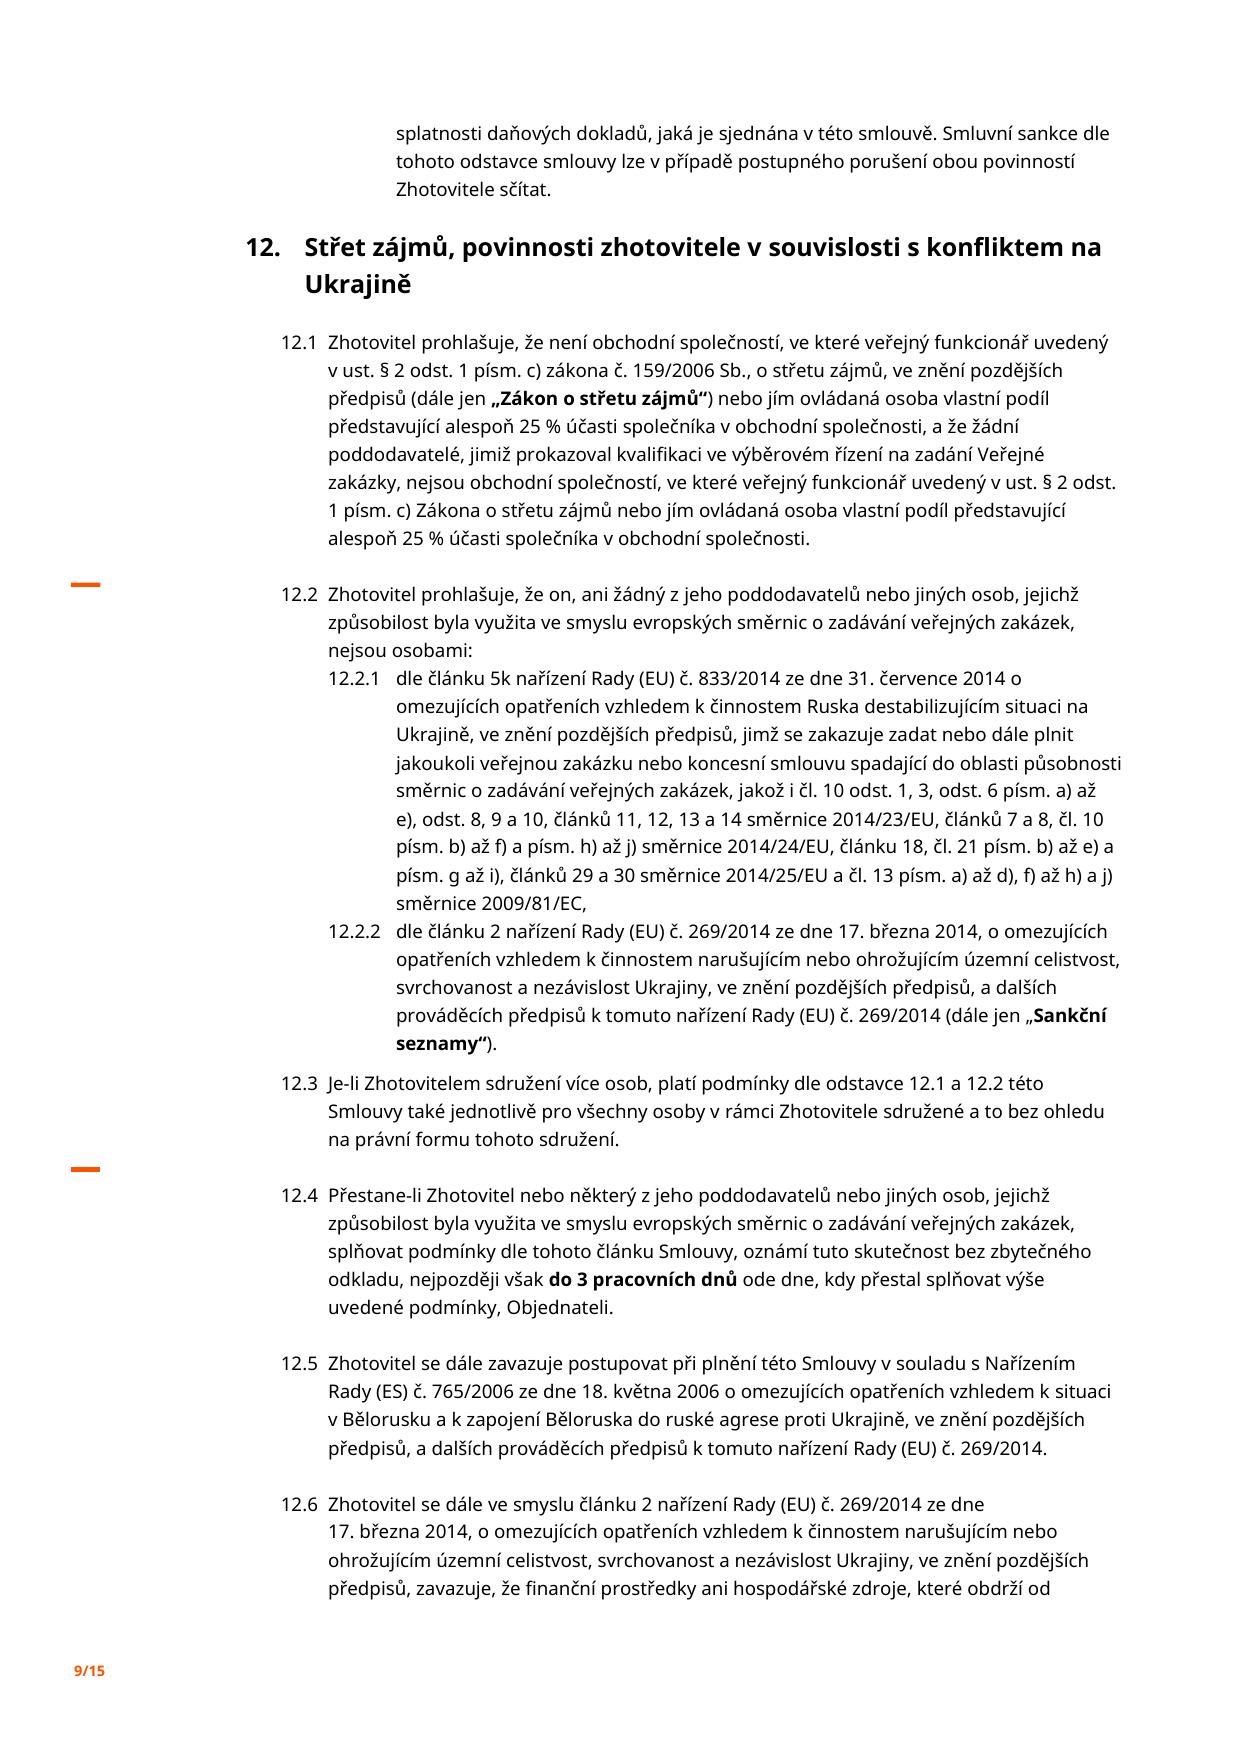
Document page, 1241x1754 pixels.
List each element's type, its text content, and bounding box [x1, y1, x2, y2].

list dle článku 5k nařízení Rady (EU) č. 833/2014 ze dne 31. července 2014 o omezujících opatřeních vzhledem k činnostem Ruska destabilizujícím situaci na Ukrajině, ve znění pozdějších předpisů, jimž se zakazuje zadat nebo dále plnit jakoukoli veřejnou zakázku nebo koncesní smlouvu spadající do oblasti působnosti směrnic o zadávání veřejných zakázek, jakož i čl. 10 odst. 1, 3, odst. 6 písm. a) až e), odst. 8, 9 a 10, článků 11, 12, 13 a 14 směrnice 2014/23/EU, článků 7 a 8, čl. 10 písm. b) až f) a písm. h) až j) směrnice 2014/24/EU, článku 18, čl. 21 písm. b) až e) a písm. g až i), článků 29 a 30 směrnice 2014/25/EU a čl. 13 písm. a) až d), f) až h) a j) směrnice 2009/81/EC, [328, 666, 1122, 915]
list Střet zájmů, povinnosti zhotovitele v souvislosti s konfliktem na Ukrajině [245, 230, 1122, 301]
list dle článku 2 nařízení Rady (EU) č. 269/2014 ze dne 17. března 2014, o omezujících opatřeních vzhledem k činnostem narušujícím nebo ohrožujícím územní celistvost, svrchovanost a nezávislost Ukrajiny, ve znění pozdějších předpisů, a dalších prováděcích předpisů k tomuto nařízení Rady (EU) č. 269/2014 (dále jen „Sankční seznamy“). [328, 918, 1122, 1056]
list Zhotovitel prohlašuje, že není obchodní společností, ve které veřejný funkcionář uvedený v ust. § 2 odst. 1 písm. c) zákona č. 159/2006 Sb., o střetu zájmů, ve znění pozdějších předpisů (dále jen „Zákon o střetu zájmů“) nebo jím ovládaná osoba vlastní podíl představující alespoň 25 % účasti společníka v obchodní společnosti, a že žádní poddodavatelé, jimiž prokazoval kvalifikaci ve výběrovém řízení na zadání Veřejné zakázky, nejsou obchodní společností, ve které veřejný funkcionář uvedený v ust. § 2 odst. 1 písm. c) Zákona o střetu zájmů nebo jím ovládaná osoba vlastní podíl představující alespoň 25 % účasti společníka v obchodní společnosti. [281, 329, 1122, 551]
list Zhotovitel prohlašuje, že on, ani žádný z jeho poddodavatelů nebo jiných osob, jejichž způsobilost byla využita ve smyslu evropských směrnic o zadávání veřejných zakázek, nejsou osobami: [281, 582, 1122, 663]
list Je-li Zhotovitelem sdružení více osob, platí podmínky dle odstavce 12.1 a 12.2 této Smlouvy také jednotlivě pro všechny osoby v rámci Zhotovitele sdružené a to bez ohledu na právní formu tohoto sdružení. [281, 1071, 1122, 1152]
list Přestane-li Zhotovitel nebo některý z jeho poddodavatelů nebo jiných osob, jejichž způsobilost byla využita ve smyslu evropských směrnic o zadávání veřejných zakázek, splňovat podmínky dle tohoto článku Smlouvy, oznámí tuto skutečnost bez zbytečného odkladu, nejpozději však do 3 pracovních dnů ode dne, kdy přestal splňovat výše uvedené podmínky, Objednateli. [281, 1183, 1122, 1320]
list Zhotovitel se dále zavazuje postupovat při plnění této Smlouvy v souladu s Nařízením Rady (ES) č. 765/2006 ze dne 18. května 2006 o omezujících opatřeních vzhledem k situaci v Bělorusku a k zapojení Běloruska do ruské agrese proti Ukrajině, ve znění pozdějších předpisů, a dalších prováděcích předpisů k tomuto nařízení Rady (EU) č. 269/2014. [281, 1351, 1122, 1460]
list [281, 1491, 1122, 1600]
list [328, 121, 1122, 202]
